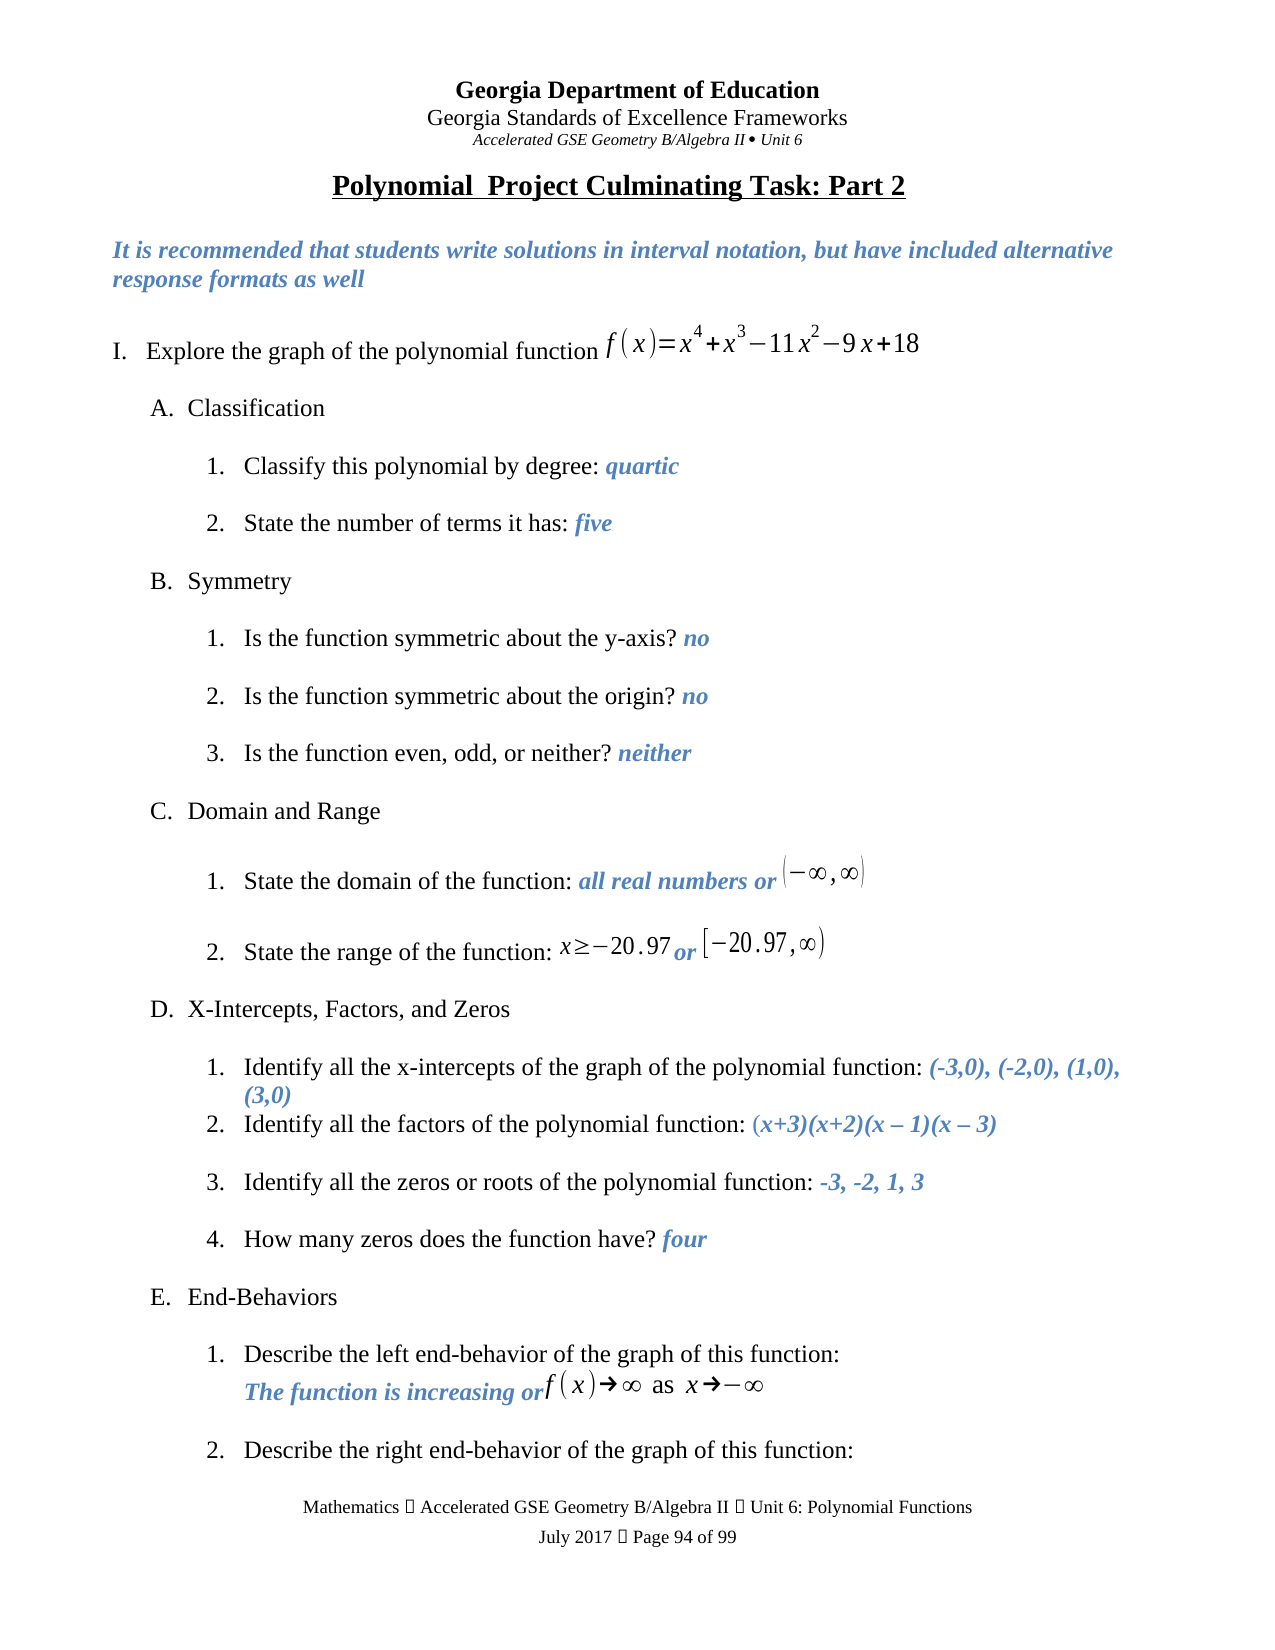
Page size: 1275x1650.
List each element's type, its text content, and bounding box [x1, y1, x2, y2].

text I. Explore the graph of the polynomial function [112, 322, 1125, 365]
list End-Behaviors [150, 1282, 1125, 1311]
list Classification [150, 393, 1125, 422]
list Domain and Range [150, 796, 1125, 825]
list Identify all the x-intercepts of the graph of the polynomial function: (-3,0), (-2,0), (1,0), (3,0) [206, 1052, 1125, 1109]
list Classify this polynomial by degree: quartic [206, 451, 1125, 480]
list Describe the left end-behavior of the graph of this function: [206, 1339, 1125, 1368]
list Identify all the factors of the polynomial function: (x+3)(x+2)(x – 1)(x – 3) [206, 1109, 1125, 1138]
text It is recommended that students write solutions in interval notation, but have included alternative response formats as well [112, 236, 1125, 293]
list How many zeros does the function have? four [206, 1224, 1125, 1253]
list Is the function even, odd, or neither? neither [206, 738, 1125, 767]
list State the domain of the function: all real numbers or [206, 853, 1125, 895]
list Symmetry [150, 566, 1125, 595]
list Is the function symmetric about the origin? no [206, 681, 1125, 710]
list X-Intercepts, Factors, and Zeros [150, 994, 1125, 1023]
text Polynomial Project Culminating Task: Part 2 [112, 168, 1125, 202]
list Is the function symmetric about the y-axis? no [206, 623, 1125, 652]
list Identify all the zeros or roots of the polynomial function: -3, -2, 1, 3 [206, 1167, 1125, 1196]
list State the number of terms it has: five [206, 508, 1125, 537]
text The function is increasing or [244, 1368, 1125, 1406]
list State the range of the function: or [206, 924, 1125, 966]
list Describe the right end-behavior of the graph of this function: [206, 1435, 1125, 1463]
